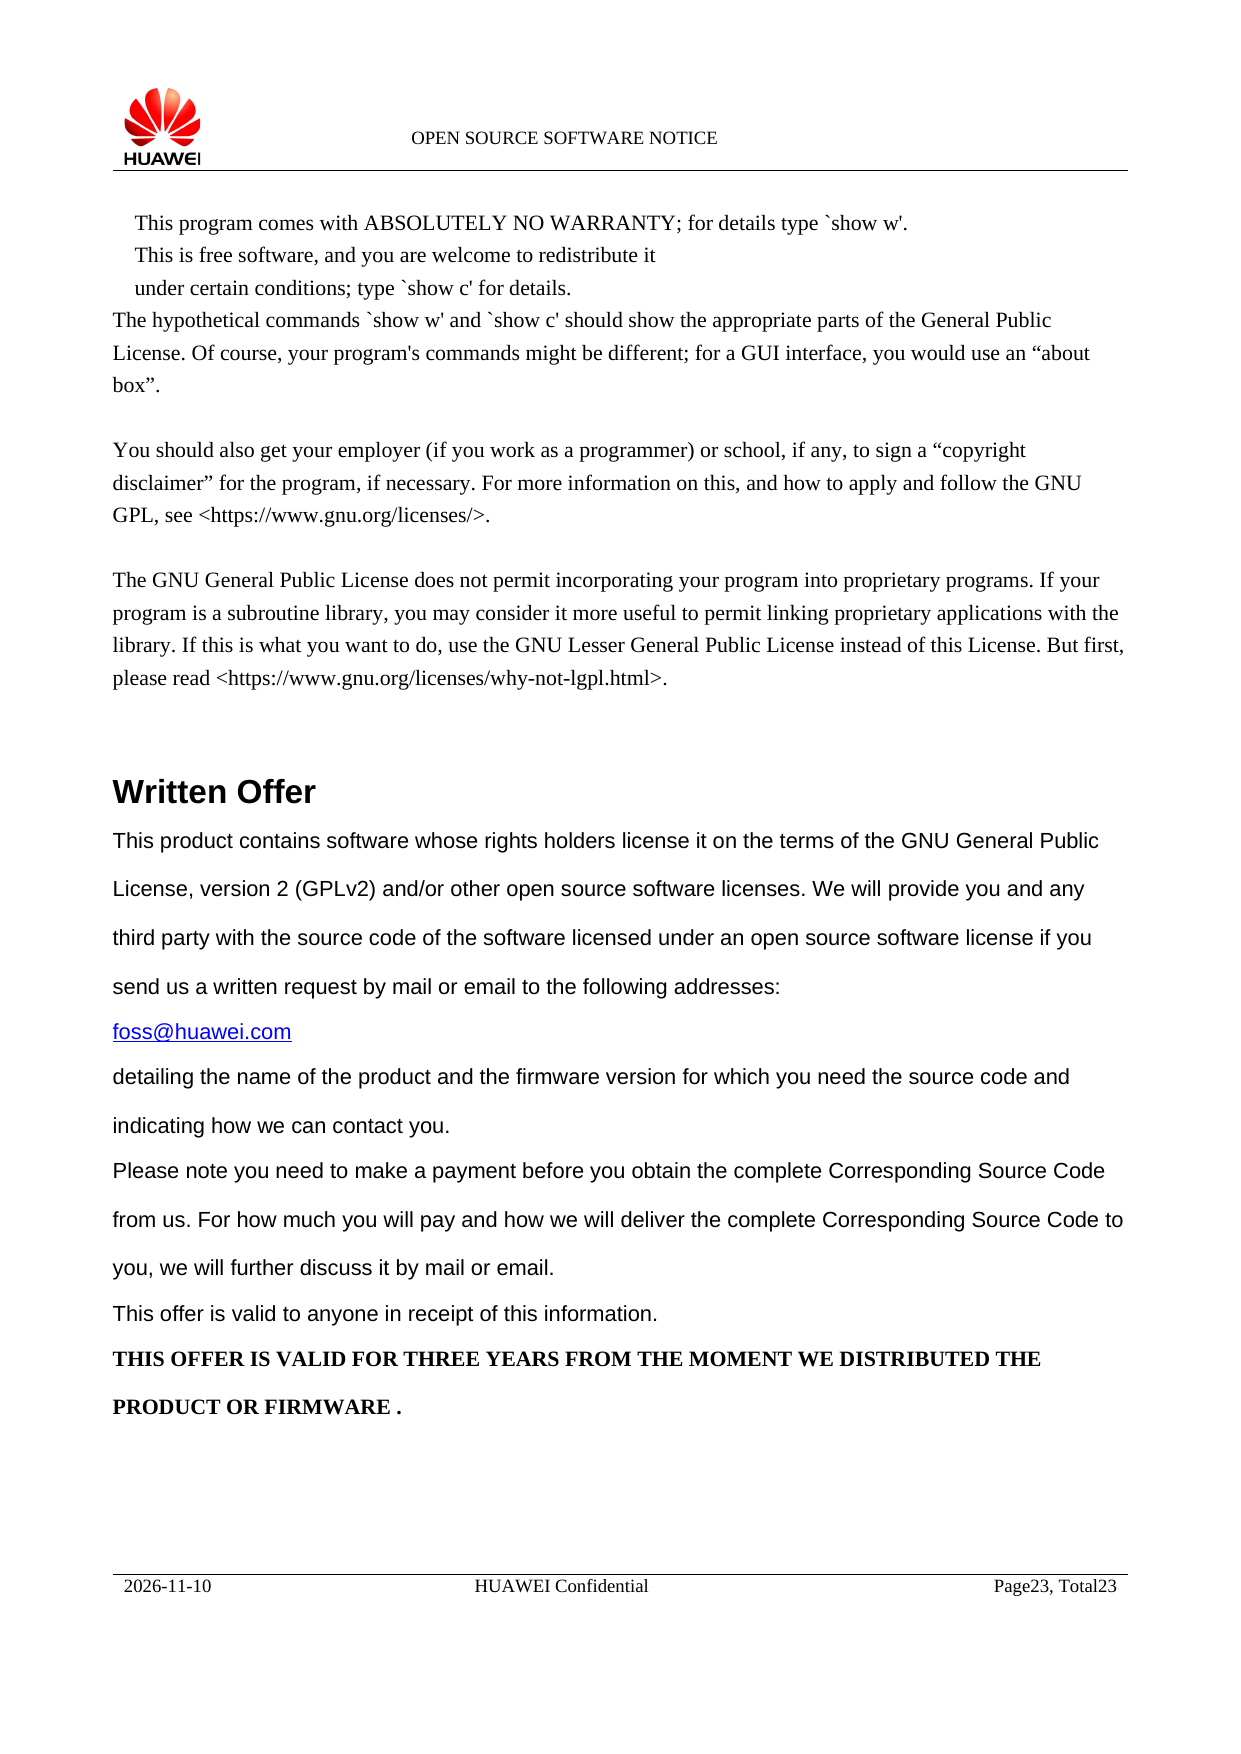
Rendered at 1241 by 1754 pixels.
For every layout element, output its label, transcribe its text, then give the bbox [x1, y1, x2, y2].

text Please note you need to make a payment before you obtain the complete Corresponding Source Code from us. For how much you will pay and how we will deliver the complete Corresponding Source Code to you, we will further discuss it by mail or email. [112, 1154, 1128, 1284]
text This product contains software whose rights holders license it on the terms of the GNU General Public License, version 2 (GPLv2) and/or other open source software licenses. We will provide you and any third party with the source code of the software licensed under an open source software license if you send us a written request by mail or email to the following addresses: [112, 824, 1128, 1003]
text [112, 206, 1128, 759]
text This offer is valid for three years from the moment we distributed the product or firmware . [112, 1342, 1128, 1423]
text foss@huawei.com [112, 1015, 1128, 1048]
text detailing the name of the product and the firmware version for which you need the source code and indicating how we can contact you. [112, 1060, 1128, 1142]
picture [124, 88, 201, 165]
text Written Offer [112, 759, 1128, 824]
text This offer is valid to anyone in receipt of this information. [112, 1297, 1128, 1329]
